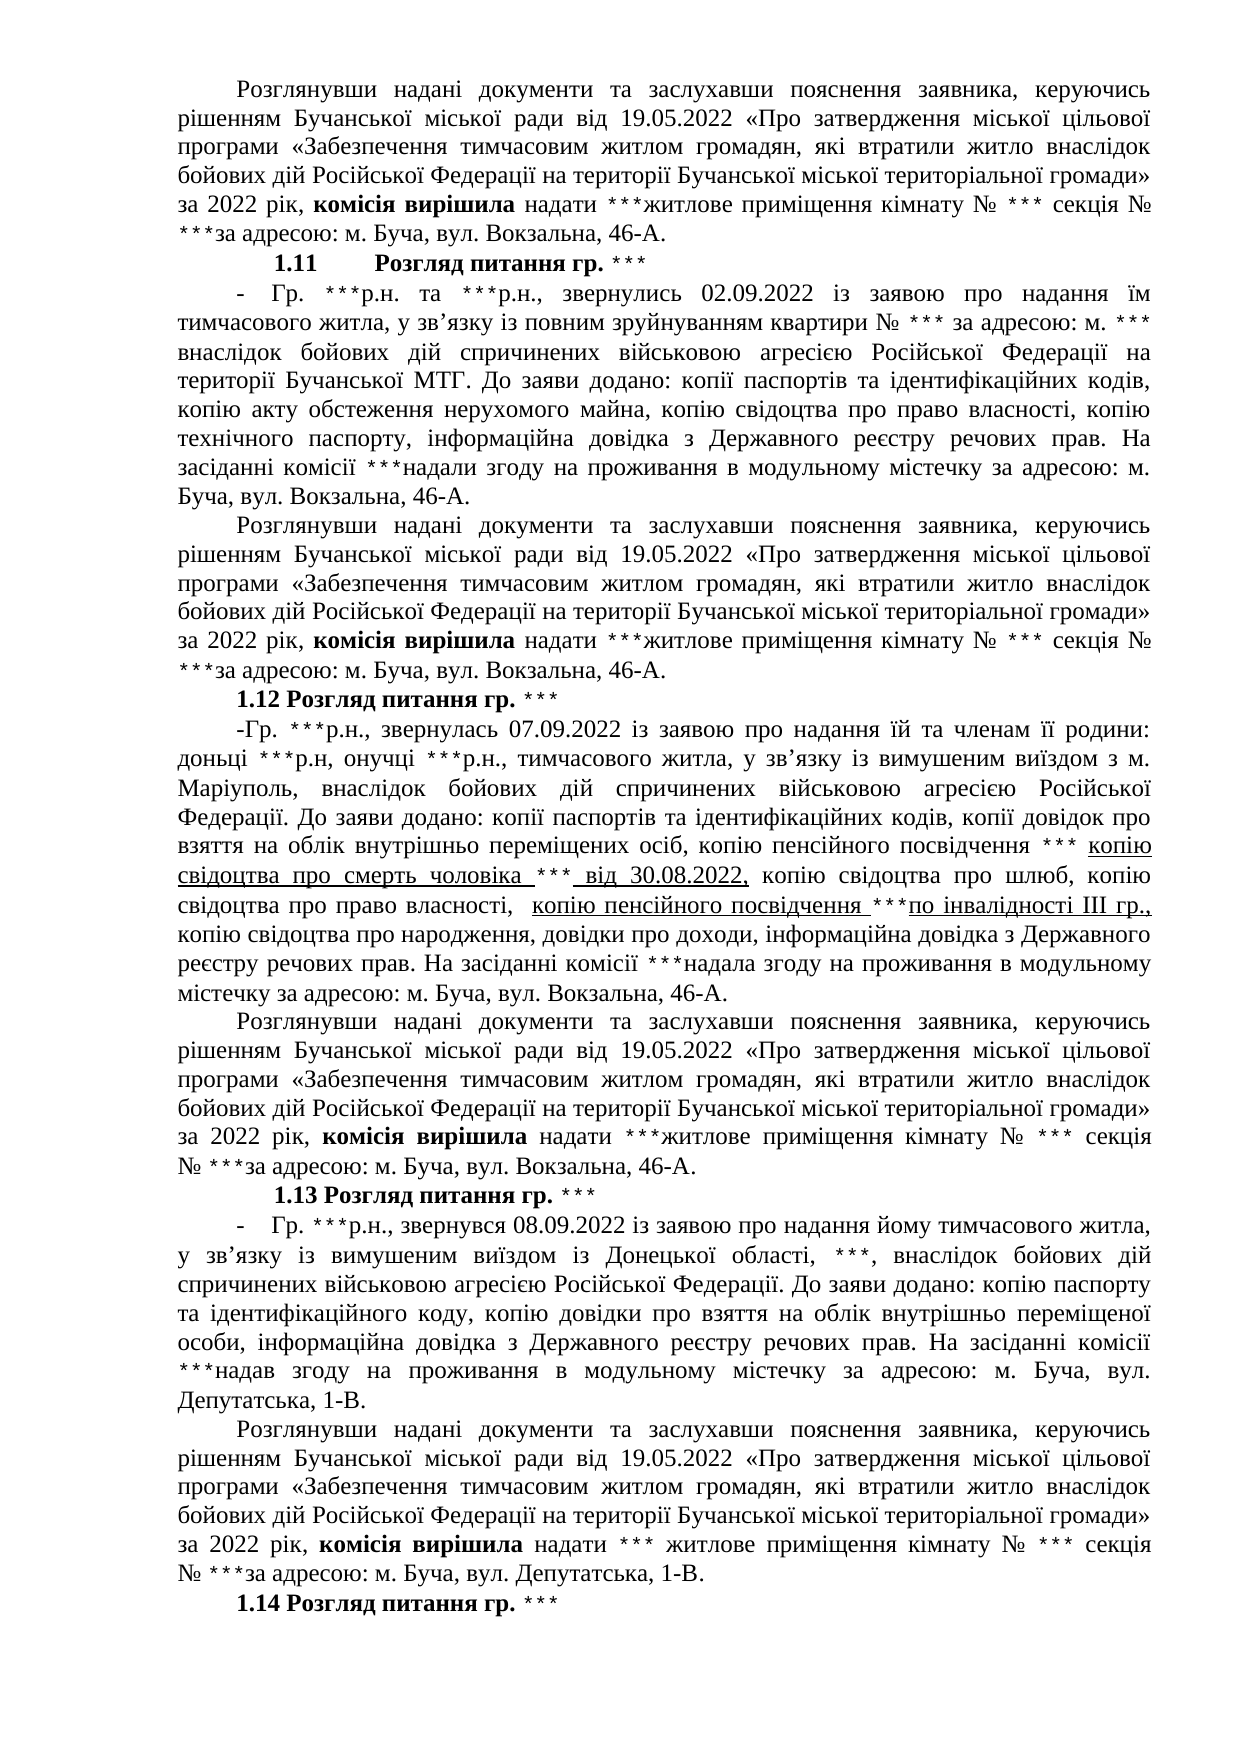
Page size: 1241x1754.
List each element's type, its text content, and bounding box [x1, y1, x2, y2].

text 1.14 Розгляд питання гр. *** [177, 1588, 1152, 1618]
list Розгляд питання гр. *** [274, 248, 1152, 278]
list Гр. ***р.н., звернувся 08.09.2022 із заявою про надання йому тимчасового житла, у зв’язку із вимушеним виїздом із Донецької області, ***, внаслідок бойових дій спричинених військовою агресією Російської Федерації. До заяви додано: копію паспорту та ідентифікаційного коду, копію довідки про взяття на облік внутрішньо переміщеної особи, інформаційна довідка з Державного реєстру речових прав. На засіданні комісії ***надав згоду на проживання в модульному містечку за адресою: м. Буча, вул. Депутатська, 1-В. [177, 1210, 1152, 1414]
text -Гр. ***р.н., звернулась 07.09.2022 із заявою про надання їй та членам її родини: доньці ***р.н, онучці ***р.н., тимчасового житла, у зв’язку із вимушеним виїздом з м. Маріуполь, внаслідок бойових дій спричинених військовою агресією Російської Федерації. До заяви додано: копії паспортів та ідентифікаційних кодів, копії довідок про взяття на облік внутрішньо переміщених осіб, копію пенсійного посвідчення *** копію свідоцтва про смерть чоловіка *** від 30.08.2022, копію свідоцтва про шлюб, копію свідоцтва про право власності, копію пенсійного посвідчення ***по інвалідності ІІІ гр., копію свідоцтва про народження, довідки про доходи, інформаційна довідка з Державного реєстру речових прав. На засіданні комісії ***надала згоду на проживання в модульному містечку за адресою: м. Буча, вул. Вокзальна, 46-А. [177, 714, 1152, 1006]
text 1.12 Розгляд питання гр. *** [177, 684, 1152, 714]
text Розглянувши надані документи та заслухавши пояснення заявника, керуючись рішенням Бучанської міської ради від 19.05.2022 «Про затвердження міської цільової програми «Забезпечення тимчасовим житлом громадян, які втратили житло внаслідок бойових дій Російської Федерації на території Бучанської міської територіальної громади» за 2022 рік, комісія вирішила надати *** житлове приміщення кімнату № *** секція № ***за адресою: м. Буча, вул. Депутатська, 1-В. [177, 1414, 1152, 1588]
list Гр. ***р.н. та ***р.н., звернулись 02.09.2022 із заявою про надання їм тимчасового житла, у зв’язку із повним зруйнуванням квартири № *** за адресою: м. *** внаслідок бойових дій спричинених військовою агресією Російської Федерації на території Бучанської МТГ. До заяви додано: копії паспортів та ідентифікаційних кодів, копію акту обстеження нерухомого майна, копію свідоцтва про право власності, копію технічного паспорту, інформаційна довідка з Державного реєстру речових прав. На засіданні комісії ***надали згоду на проживання в модульному містечку за адресою: м. Буча, вул. Вокзальна, 46-А. [177, 278, 1152, 510]
text 1.13 Розгляд питання гр. *** [274, 1181, 1152, 1210]
